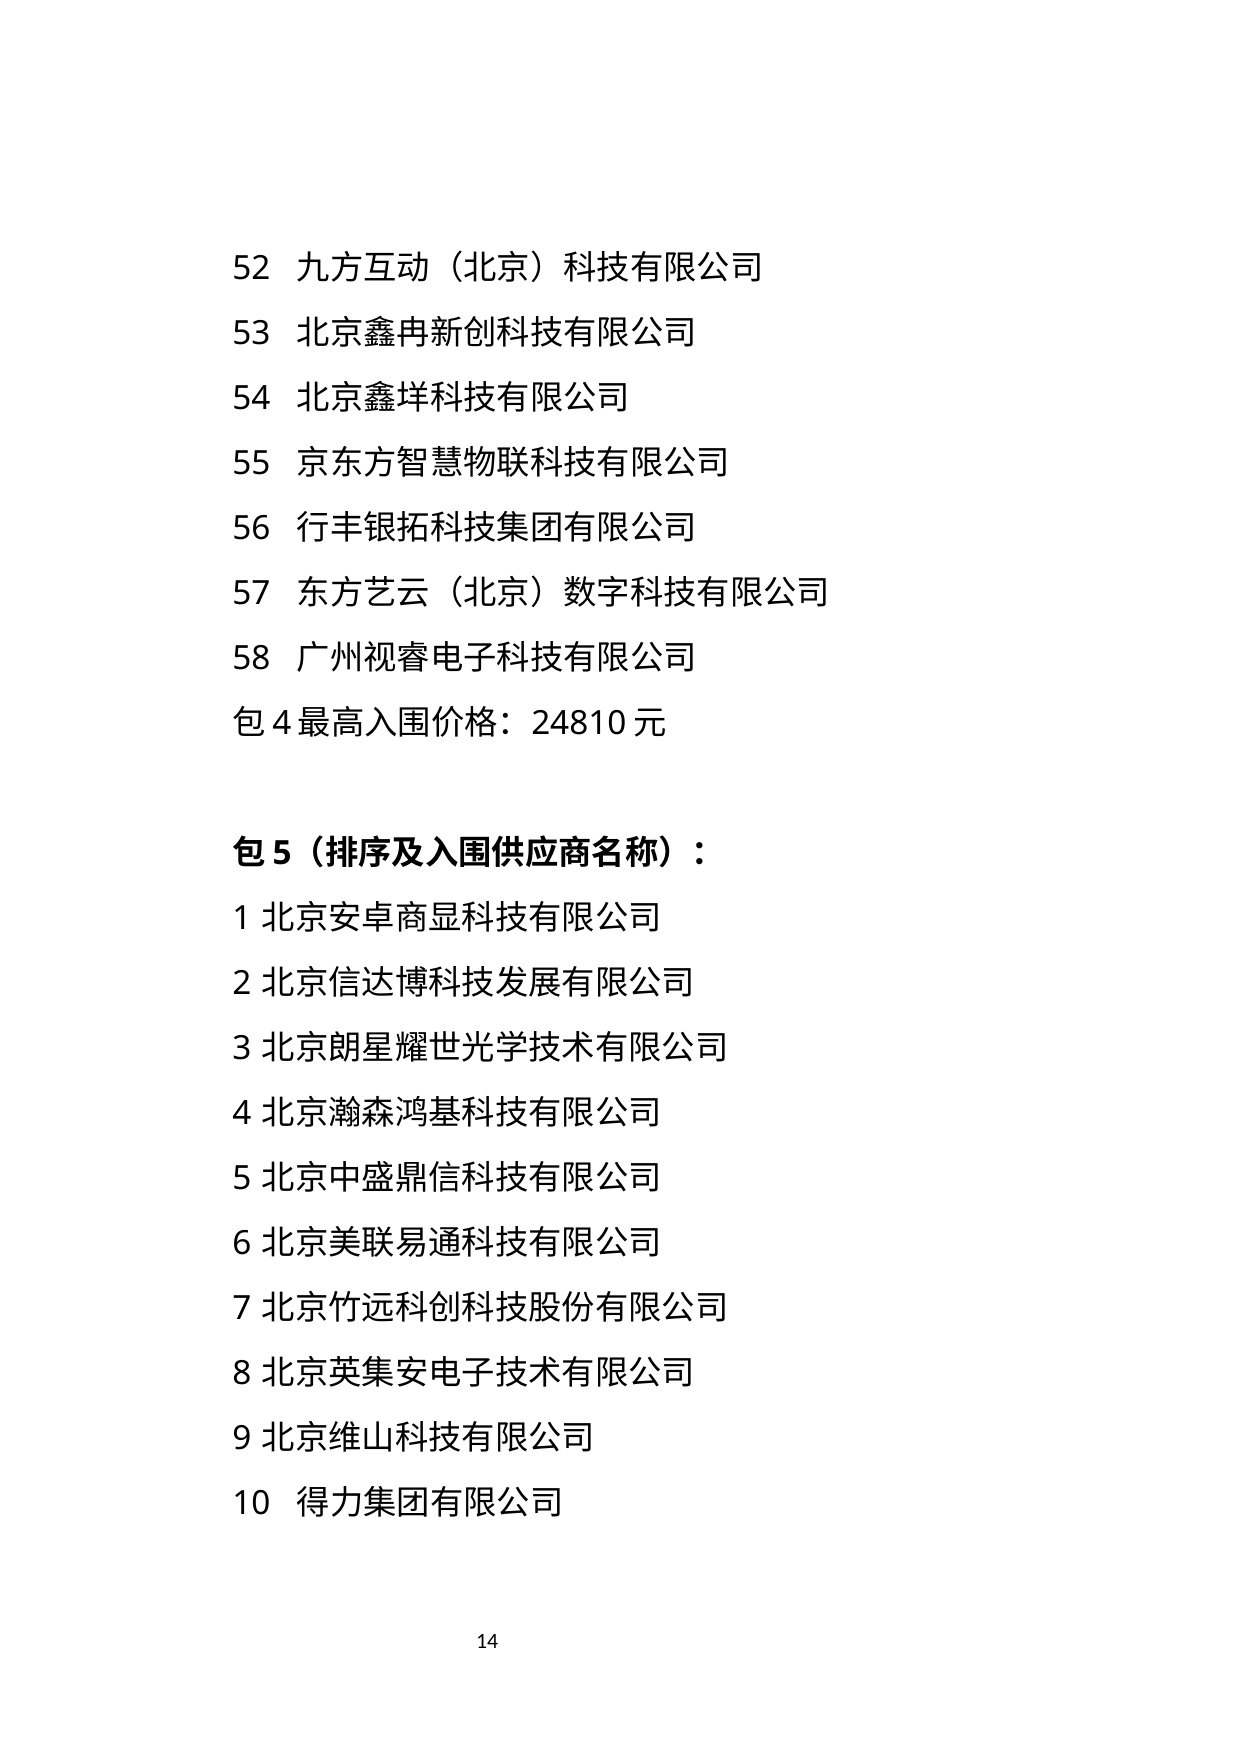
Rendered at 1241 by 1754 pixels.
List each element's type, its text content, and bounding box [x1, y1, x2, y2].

text 8 北京英集安电子技术有限公司 [165, 1338, 1087, 1403]
text 包5（排序及入围供应商名称）： [165, 818, 1087, 883]
text 52 九方互动（北京）科技有限公司 [165, 233, 1087, 298]
text 9 北京维山科技有限公司 [165, 1403, 1087, 1468]
text 10 得力集团有限公司 [165, 1468, 1087, 1533]
text 7 北京竹远科创科技股份有限公司 [165, 1273, 1087, 1338]
text 3 北京朗星耀世光学技术有限公司 [165, 1013, 1087, 1078]
text 1 北京安卓商显科技有限公司 [165, 883, 1087, 948]
text 55 京东方智慧物联科技有限公司 [165, 428, 1087, 493]
text 57 东方艺云（北京）数字科技有限公司 [165, 558, 1087, 623]
text 包4最高入围价格：24810元 [165, 688, 1087, 753]
text 5 北京中盛鼎信科技有限公司 [165, 1143, 1087, 1208]
text 4 北京瀚森鸿基科技有限公司 [165, 1078, 1087, 1143]
text 54 北京鑫垟科技有限公司 [165, 363, 1087, 428]
text 56 行丰银拓科技集团有限公司 [165, 493, 1087, 558]
text 2 北京信达博科技发展有限公司 [165, 948, 1087, 1013]
text 6 北京美联易通科技有限公司 [165, 1208, 1087, 1273]
text 53 北京鑫冉新创科技有限公司 [165, 298, 1087, 363]
text 58 广州视睿电子科技有限公司 [165, 623, 1087, 688]
